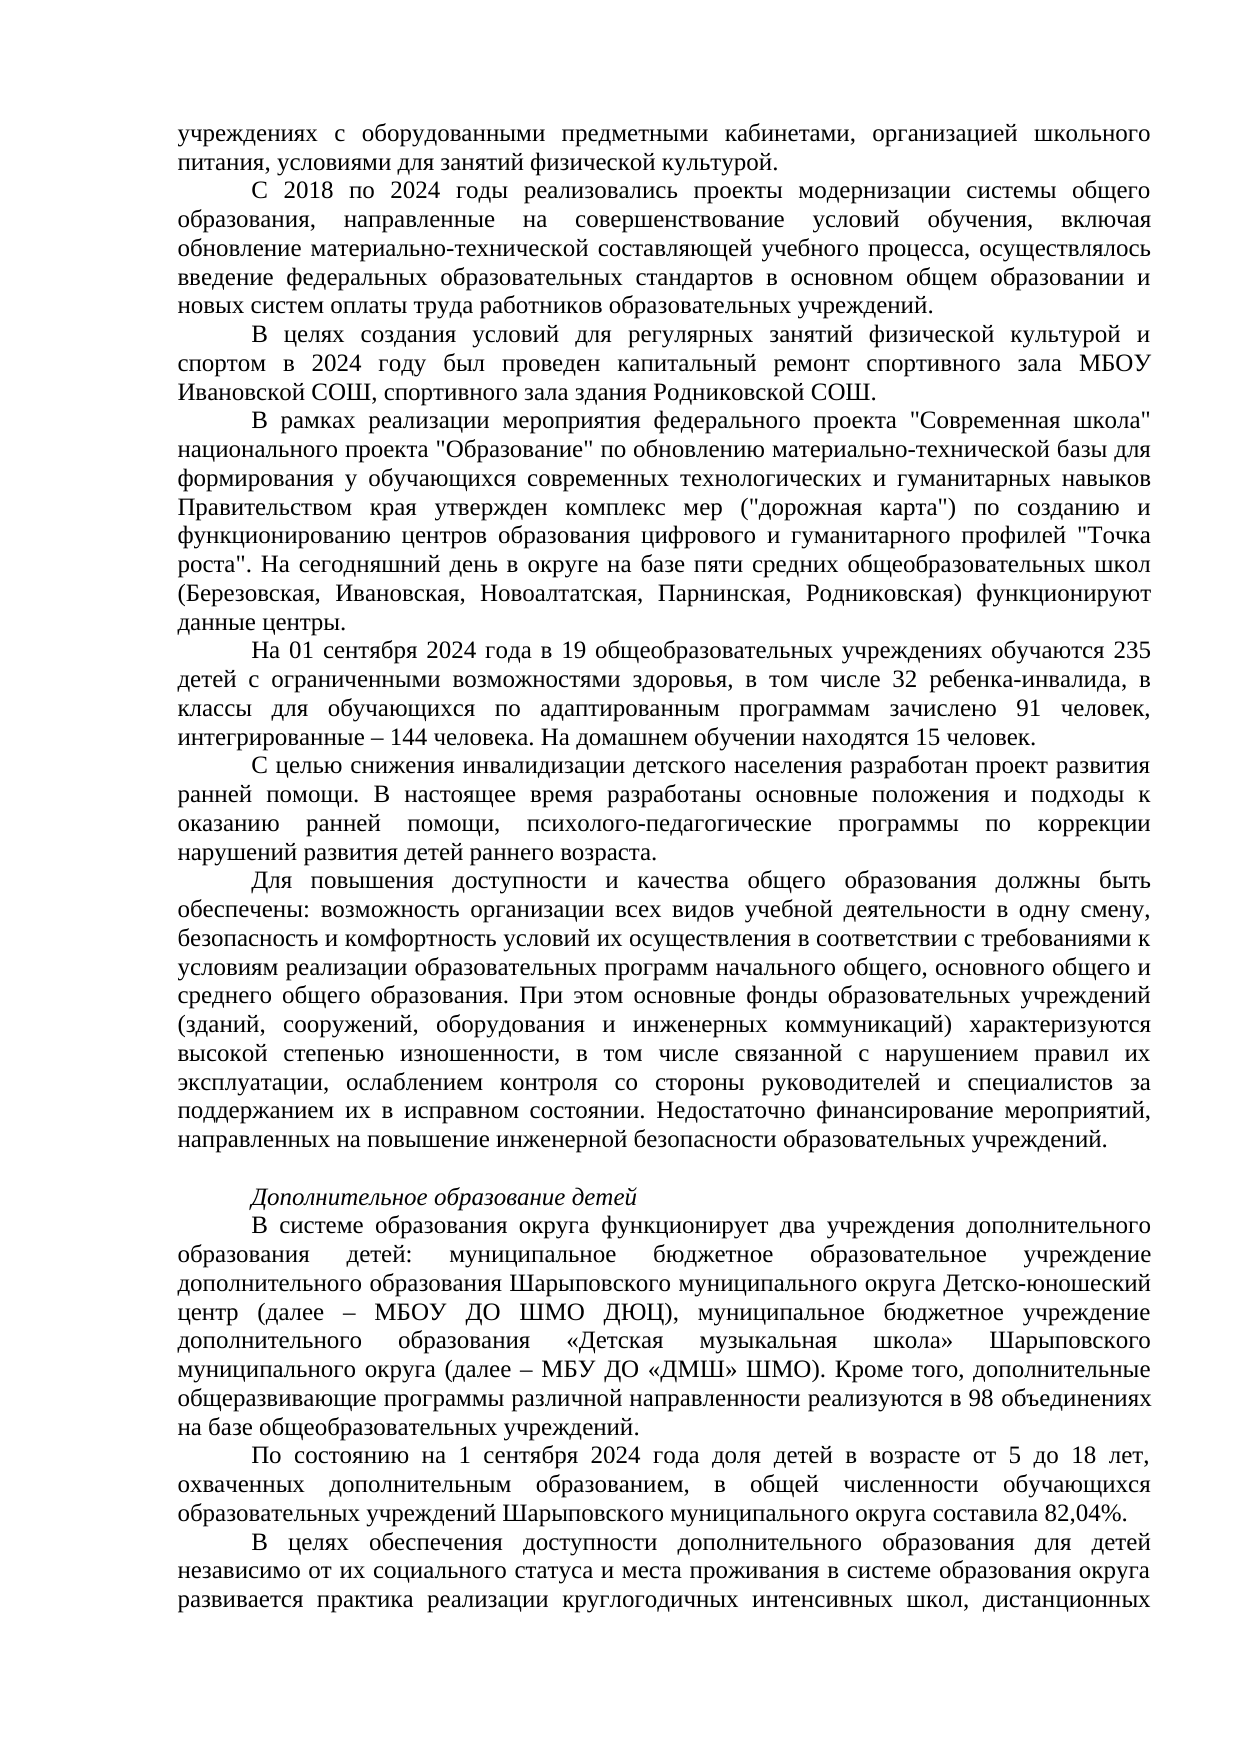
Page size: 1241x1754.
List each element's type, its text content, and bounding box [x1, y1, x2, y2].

text Для повышения доступности и качества общего образования должны быть обеспечены: возможность организации всех видов учебной деятельности в одну смену, безопасность и комфортность условий их осуществления в соответствии с требованиями к условиям реализации образовательных программ начального общего, основного общего и среднего общего образования. При этом основные фонды образовательных учреждений (зданий, сооружений, оборудования и инженерных коммуникаций) характеризуются высокой степенью изношенности, в том числе связанной с нарушением правил их эксплуатации, ослаблением контроля со стороны руководителей и специалистов за поддержанием их в исправном состоянии. Недостаточно финансирование мероприятий, направленных на повышение инженерной безопасности образовательных учреждений. [177, 866, 1152, 1153]
text В целях создания условий для регулярных занятий физической культурой и спортом в 2024 году был проведен капитальный ремонт спортивного зала МБОУ Ивановской СОШ, спортивного зала здания Родниковской СОШ. [177, 319, 1152, 406]
text На 01 сентября 2024 года в 19 общеобразовательных учреждениях обучаются 235 детей с ограниченными возможностями здоровья, в том числе 32 ребенка-инвалида, в классы для обучающихся по адаптированным программам зачислено 91 человек, интегрированные – 144 человека. На домашнем обучении находятся 15 человек. [177, 636, 1152, 751]
text По состоянию на 1 сентября 2024 года доля детей в возрасте от 5 до 18 лет, охваченных дополнительным образованием, в общей численности обучающихся образовательных учреждений Шарыповского муниципального округа составила 82,04%. [177, 1441, 1152, 1527]
text Дополнительное образование детей [177, 1182, 1152, 1211]
text В рамках реализации мероприятия федерального проекта "Современная школа" национального проекта "Образование" по обновлению материально-технической базы для формирования у обучающихся современных технологических и гуманитарных навыков Правительством края утвержден комплекс мер ("дорожная карта") по созданию и функционированию центров образования цифрового и гуманитарного профилей "Точка роста". На сегодняшний день в округе на базе пяти средних общеобразовательных школ (Березовская, Ивановская, Новоалтатская, Парнинская, Родниковская) функционируют данные центры. [177, 406, 1152, 636]
text В системе образования округа функционирует два учреждения дополнительного образования детей: муниципальное бюджетное образовательное учреждение дополнительного образования Шарыповского муниципального округа Детско-юношеский центр (далее – МБОУ ДО ШМО ДЮЦ), муниципальное бюджетное учреждение дополнительного образования «Детская музыкальная школа» Шарыповского муниципального округа (далее – МБУ ДО «ДМШ» ШМО). Кроме того, дополнительные общеразвивающие программы различной направленности реализуются в 98 объединениях на базе общеобразовательных учреждений. [177, 1211, 1152, 1441]
text С 2018 по 2024 годы реализовались проекты модернизации системы общего образования, направленные на совершенствование условий обучения, включая обновление материально-технической составляющей учебного процесса, осуществлялось введение федеральных образовательных стандартов в основном общем образовании и новых систем оплаты труда работников образовательных учреждений. [177, 176, 1152, 319]
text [177, 1527, 1152, 1613]
text С целью снижения инвалидизации детского населения разработан проект развития ранней помощи. В настоящее время разработаны основные положения и подходы к оказанию ранней помощи, психолого-педагогические программы по коррекции нарушений развития детей раннего возраста. [177, 751, 1152, 866]
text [177, 118, 1152, 176]
